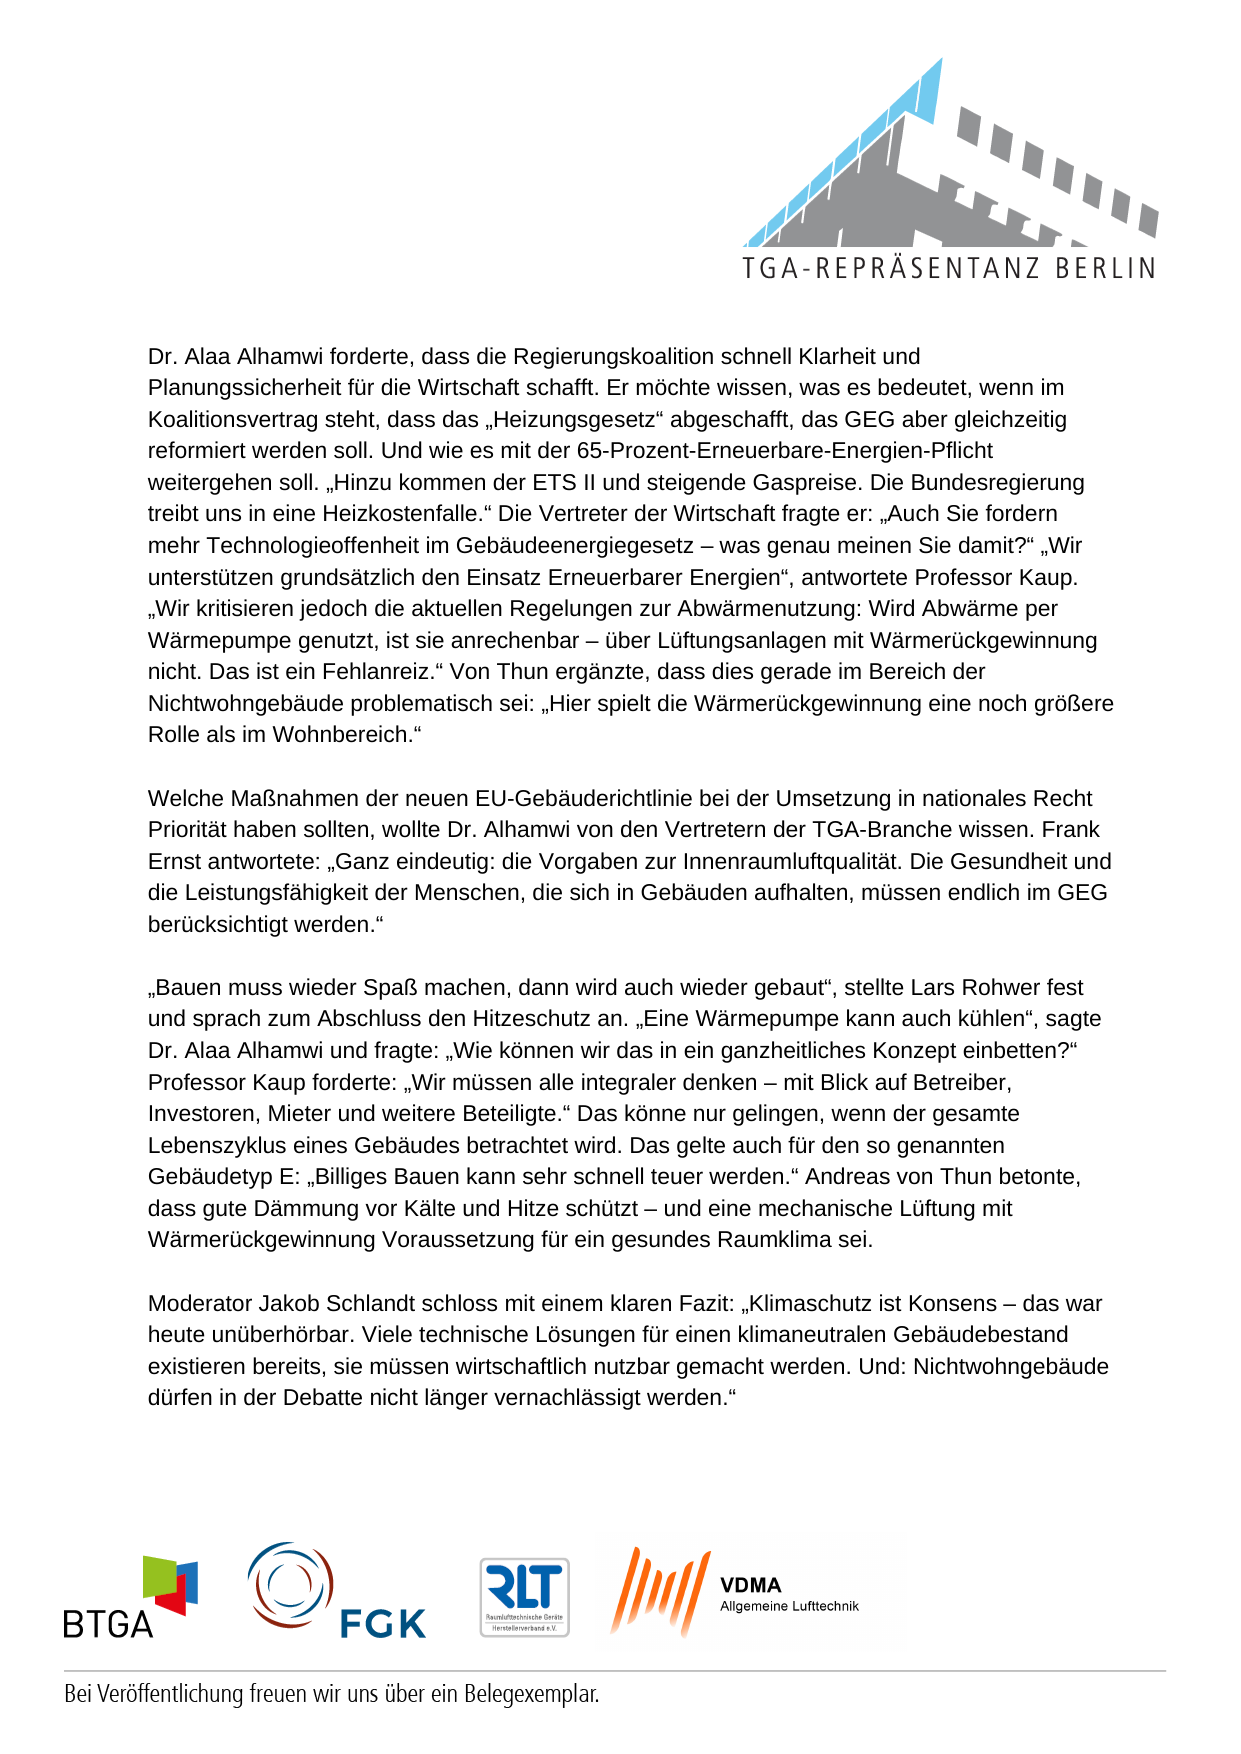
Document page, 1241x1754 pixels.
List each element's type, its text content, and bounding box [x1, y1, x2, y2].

text Moderator Jakob Schlandt schloss mit einem klaren Fazit: „Klimaschutz ist Konsens – das war heute unüberhörbar. Viele technische Lösungen für einen klimaneutralen Gebäudebestand existieren bereits, sie müssen wirtschaftlich nutzbar gemacht werden. Und: Nichtwohngebäude dürfen in der Debatte nicht länger vernachlässigt werden.“ [148, 1289, 1116, 1411]
picture [1, 0, 1241, 1754]
text „Bauen muss wieder Spaß machen, dann wird auch wieder gebaut“, stellte Lars Rohwer fest und sprach zum Abschluss den Hitzeschutz an. „Eine Wärmepumpe kann auch kühlen“, sagte Dr. Alaa Alhamwi und fragte: „Wie können wir das in ein ganzheitliches Konzept einbetten?“ Professor Kaup forderte: „Wir müssen alle integraler denken – mit Blick auf Betreiber, Investoren, Mieter und weitere Beteiligte.“ Das könne nur gelingen, wenn der gesamte Lebenszyklus eines Gebäudes betrachtet wird. Das gelte auch für den so genannten Gebäudetyp E: „Billiges Bauen kann sehr schnell teuer werden.“ Andreas von Thun betonte, dass gute Dämmung vor Kälte und Hitze schützt – und eine mechanische Lüftung mit Wärmerückgewinnung Voraussetzung für ein gesundes Raumklima sei. [148, 974, 1116, 1253]
text Dr. Alaa Alhamwi forderte, dass die Regierungskoalition schnell Klarheit und Planungssicherheit für die Wirtschaft schafft. Er möchte wissen, was es bedeutet, wenn im Koalitionsvertrag steht, dass das „Heizungsgesetz“ abgeschafft, das GEG aber gleichzeitig reformiert werden soll. Und wie es mit der 65-Prozent-Erneuerbare-Energien-Pflicht weitergehen soll. „Hinzu kommen der ETS II und steigende Gaspreise. Die Bundesregierung treibt uns in eine Heizkostenfalle.“ Die Vertreter der Wirtschaft fragte er: „Auch Sie fordern mehr Technologieoffenheit im Gebäudeenergiegesetz – was genau meinen Sie damit?“ „Wir unterstützen grundsätzlich den Einsatz Erneuerbarer Energien“, antwortete Professor Kaup. „Wir kritisieren jedoch die aktuellen Regelungen zur Abwärmenutzung: Wird Abwärme per Wärmepumpe genutzt, ist sie anrechenbar – über Lüftungsanlagen mit Wärmerückgewinnung nicht. Das ist ein Fehlanreiz.“ Von Thun ergänzte, dass dies gerade im Bereich der Nichtwohngebäude problematisch sei: „Hier spielt die Wärmerückgewinnung eine noch größere Rolle als im Wohnbereich.“ [148, 343, 1116, 748]
text Welche Maßnahmen der neuen EU-Gebäuderichtlinie bei der Umsetzung in nationales Recht Priorität haben sollten, wollte Dr. Alhamwi von den Vertretern der TGA-Branche wissen. Frank Ernst antwortete: „Ganz eindeutig: die Vorgaben zur Innenraumluftqualität. Die Gesundheit und die Leistungsfähigkeit der Menschen, die sich in Gebäuden aufhalten, müssen endlich im GEG berücksichtigt werden.“ [148, 784, 1116, 937]
